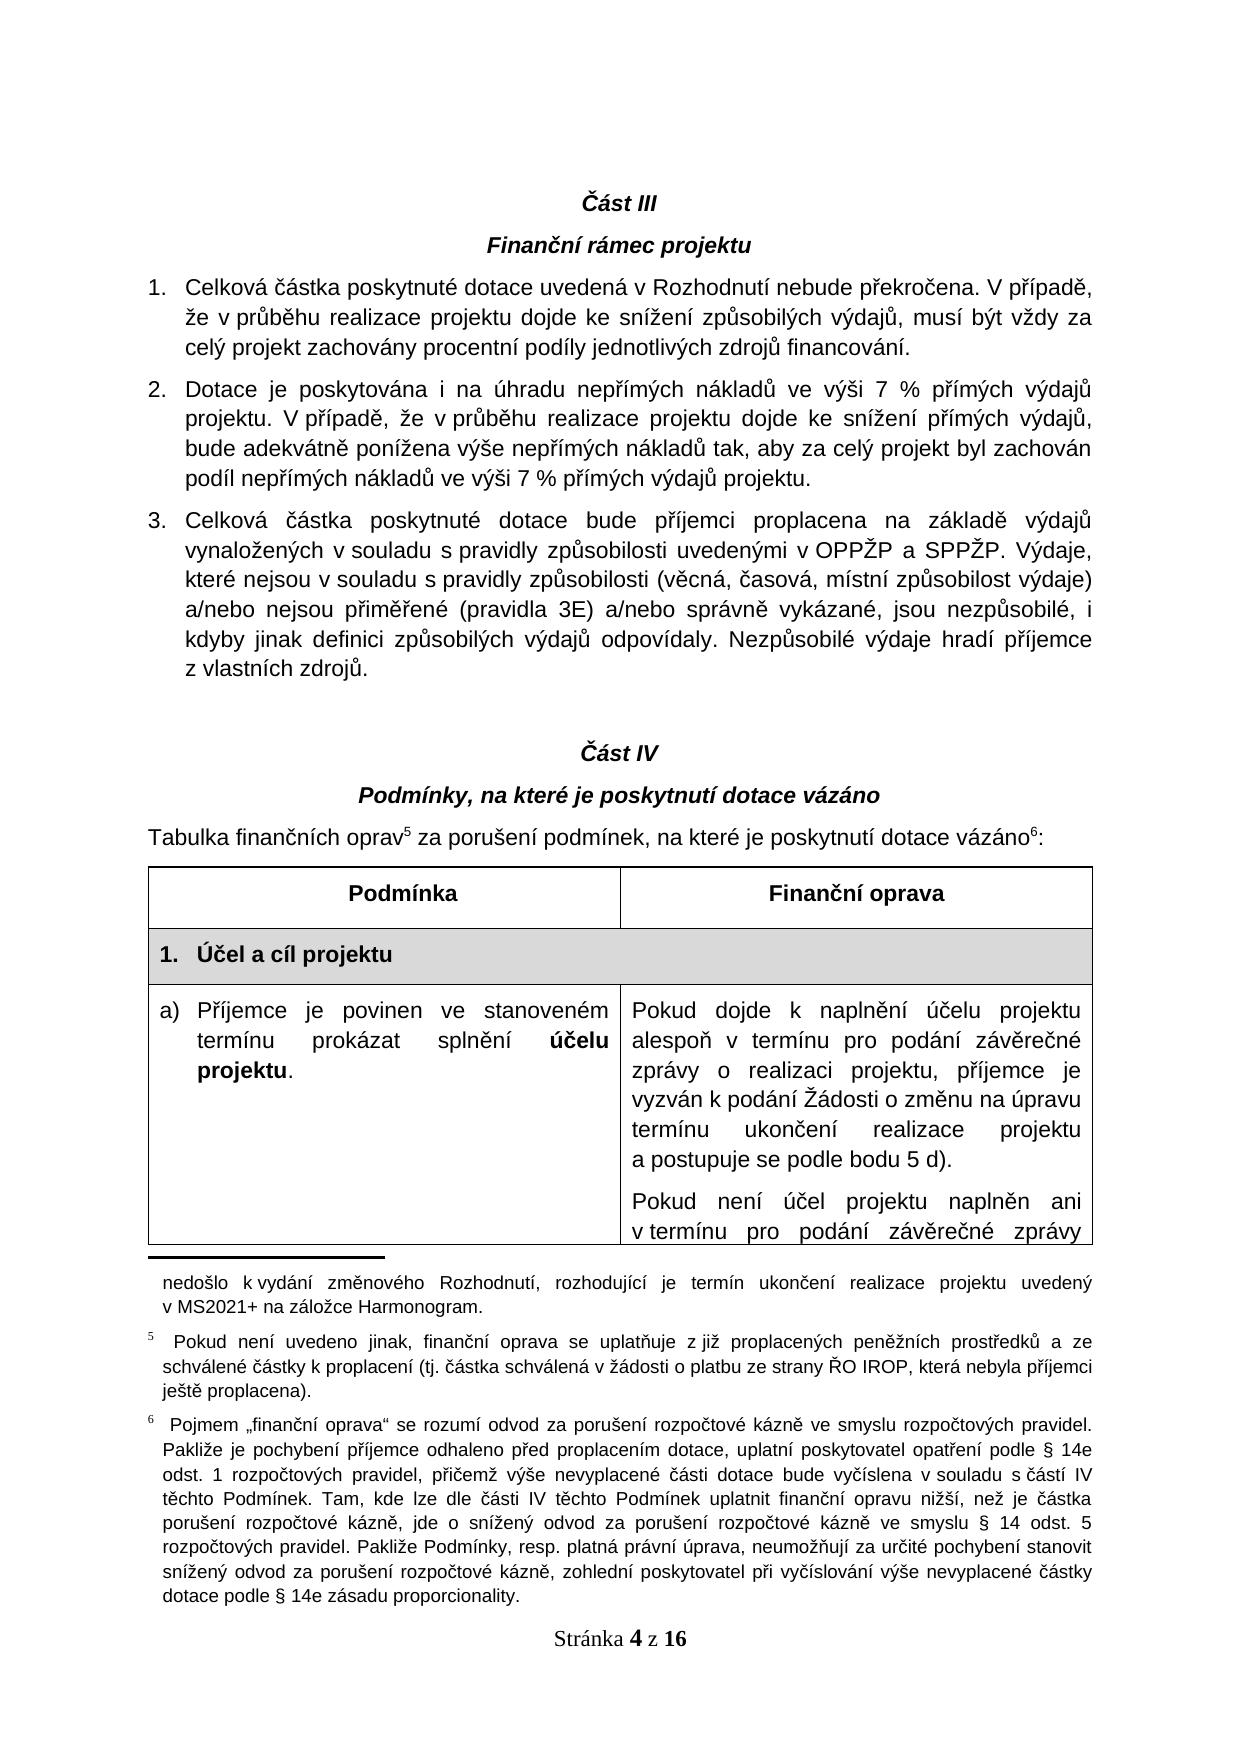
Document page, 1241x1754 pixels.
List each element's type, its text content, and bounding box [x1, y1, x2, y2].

text Tabulka finančních oprav za porušení podmínek, na které je poskytnutí dotace vázáno: [148, 824, 1093, 851]
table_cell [621, 985, 1092, 1244]
table_header Podmínka [149, 868, 620, 928]
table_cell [149, 985, 620, 1244]
list Celková částka poskytnuté dotace uvedená v Rozhodnutí nebude překročena. V případě, že v průběhu realizace projektu dojde ke snížení způsobilých výdajů, musí být vždy za celý projekt zachovány procentní podíly jednotlivých zdrojů financování. [148, 274, 1093, 360]
subtitle Podmínky, na které je poskytnutí dotace vázáno [148, 782, 1093, 808]
list Celková částka poskytnuté dotace bude příjemci proplacena na základě výdajů vynaložených v souladu s pravidly způsobilosti uvedenými v OPPŽP a SPPŽP. Výdaje, které nejsou v souladu s pravidly způsobilosti (věcná, časová, místní způsobilost výdaje) a/nebo nejsou přiměřené (pravidla 3E) a/nebo správně vykázané, jsou nezpůsobilé, i kdyby jinak definici způsobilých výdajů odpovídaly. Nezpůsobilé výdaje hradí příjemce z vlastních zdrojů. [148, 507, 1093, 682]
subtitle Část IV [148, 740, 1093, 766]
table_header Finanční oprava [621, 868, 1092, 928]
list Dotace je poskytována i na úhradu nepřímých nákladů ve výši 7 % přímých výdajů projektu. V případě, že v průběhu realizace projektu dojde ke snížení přímých výdajů, bude adekvátně ponížena výše nepřímých nákladů tak, aby za celý projekt byl zachován podíl nepřímých nákladů ve výši 7 % přímých výdajů projektu. [148, 376, 1093, 491]
table_cell Účel a cíl projektu [149, 929, 1092, 984]
subtitle Finanční rámec projektu [148, 232, 1093, 258]
subtitle Část III [148, 190, 1093, 216]
